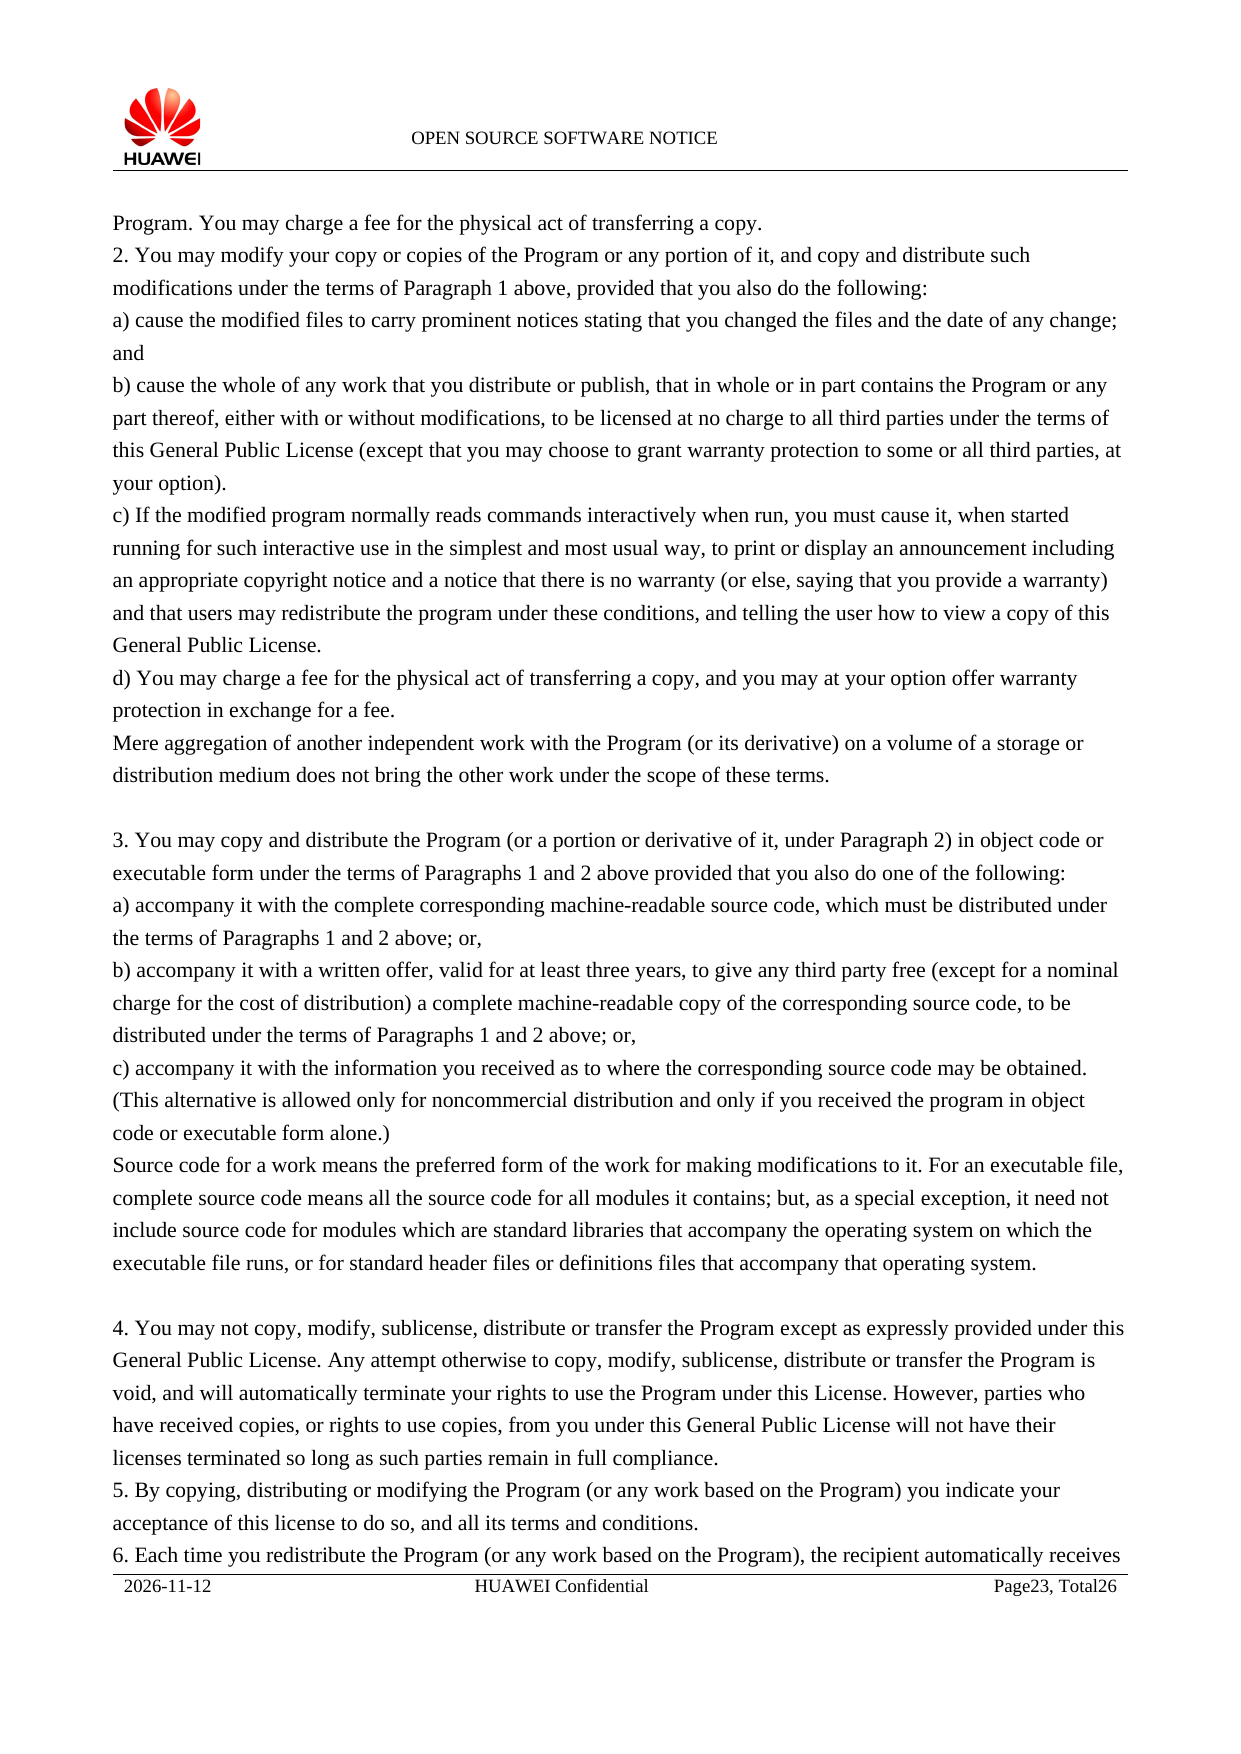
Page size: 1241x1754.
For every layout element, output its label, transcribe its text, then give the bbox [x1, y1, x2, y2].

picture [124, 88, 201, 165]
